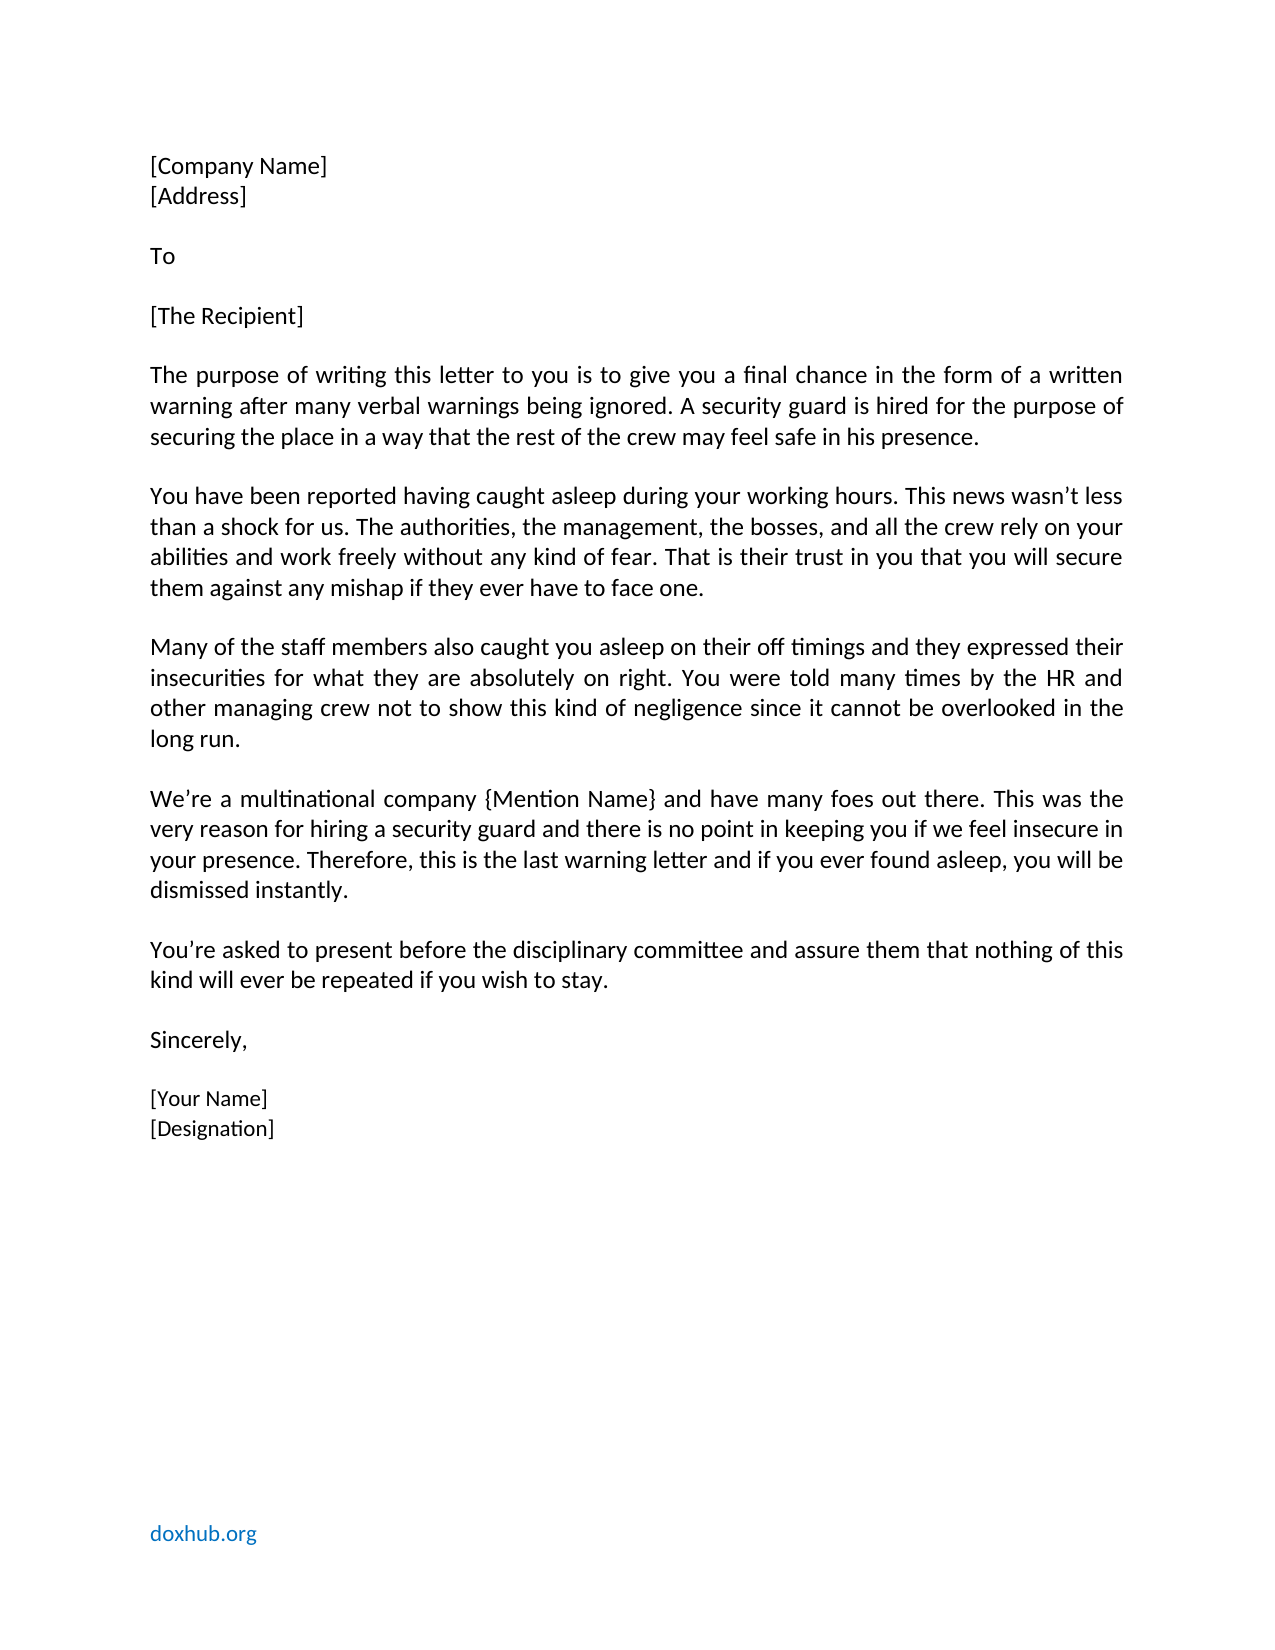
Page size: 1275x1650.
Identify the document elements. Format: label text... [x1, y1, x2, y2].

text You have been reported having caught asleep during your working hours. This news wasn’t less than a shock for us. The authorities, the management, the bosses, and all the crew rely on your abilities and work freely without any kind of fear. That is their trust in you that you will secure them against any mishap if they ever have to face one. [150, 480, 1125, 602]
text [Company Name] [Address] [150, 150, 1125, 211]
text [The Recipient] [150, 300, 1125, 330]
text To [150, 240, 1125, 271]
text [Your Name] [Designation] [150, 1084, 1125, 1142]
text We’re a multinational company {Mention Name} and have many foes out there. This was the very reason for hiring a security guard and there is no point in keeping you if we feel insecure in your presence. Therefore, this is the last warning letter and if you ever found asleep, you will be dismissed instantly. [150, 783, 1125, 905]
text Sincerely, [150, 1024, 1125, 1055]
text Many of the staff members also caught you asleep on their off timings and they expressed their insecurities for what they are absolutely on right. You were told many times by the HR and other managing crew not to show this kind of negligence since it cannot be overlooked in the long run. [150, 632, 1125, 754]
text The purpose of writing this letter to you is to give you a final chance in the form of a written warning after many verbal warnings being ignored. A security guard is hired for the purpose of securing the place in a way that the rest of the crew may feel safe in his presence. [150, 359, 1125, 451]
text You’re asked to present before the disciplinary committee and assure them that nothing of this kind will ever be repeated if you wish to stay. [150, 934, 1125, 995]
